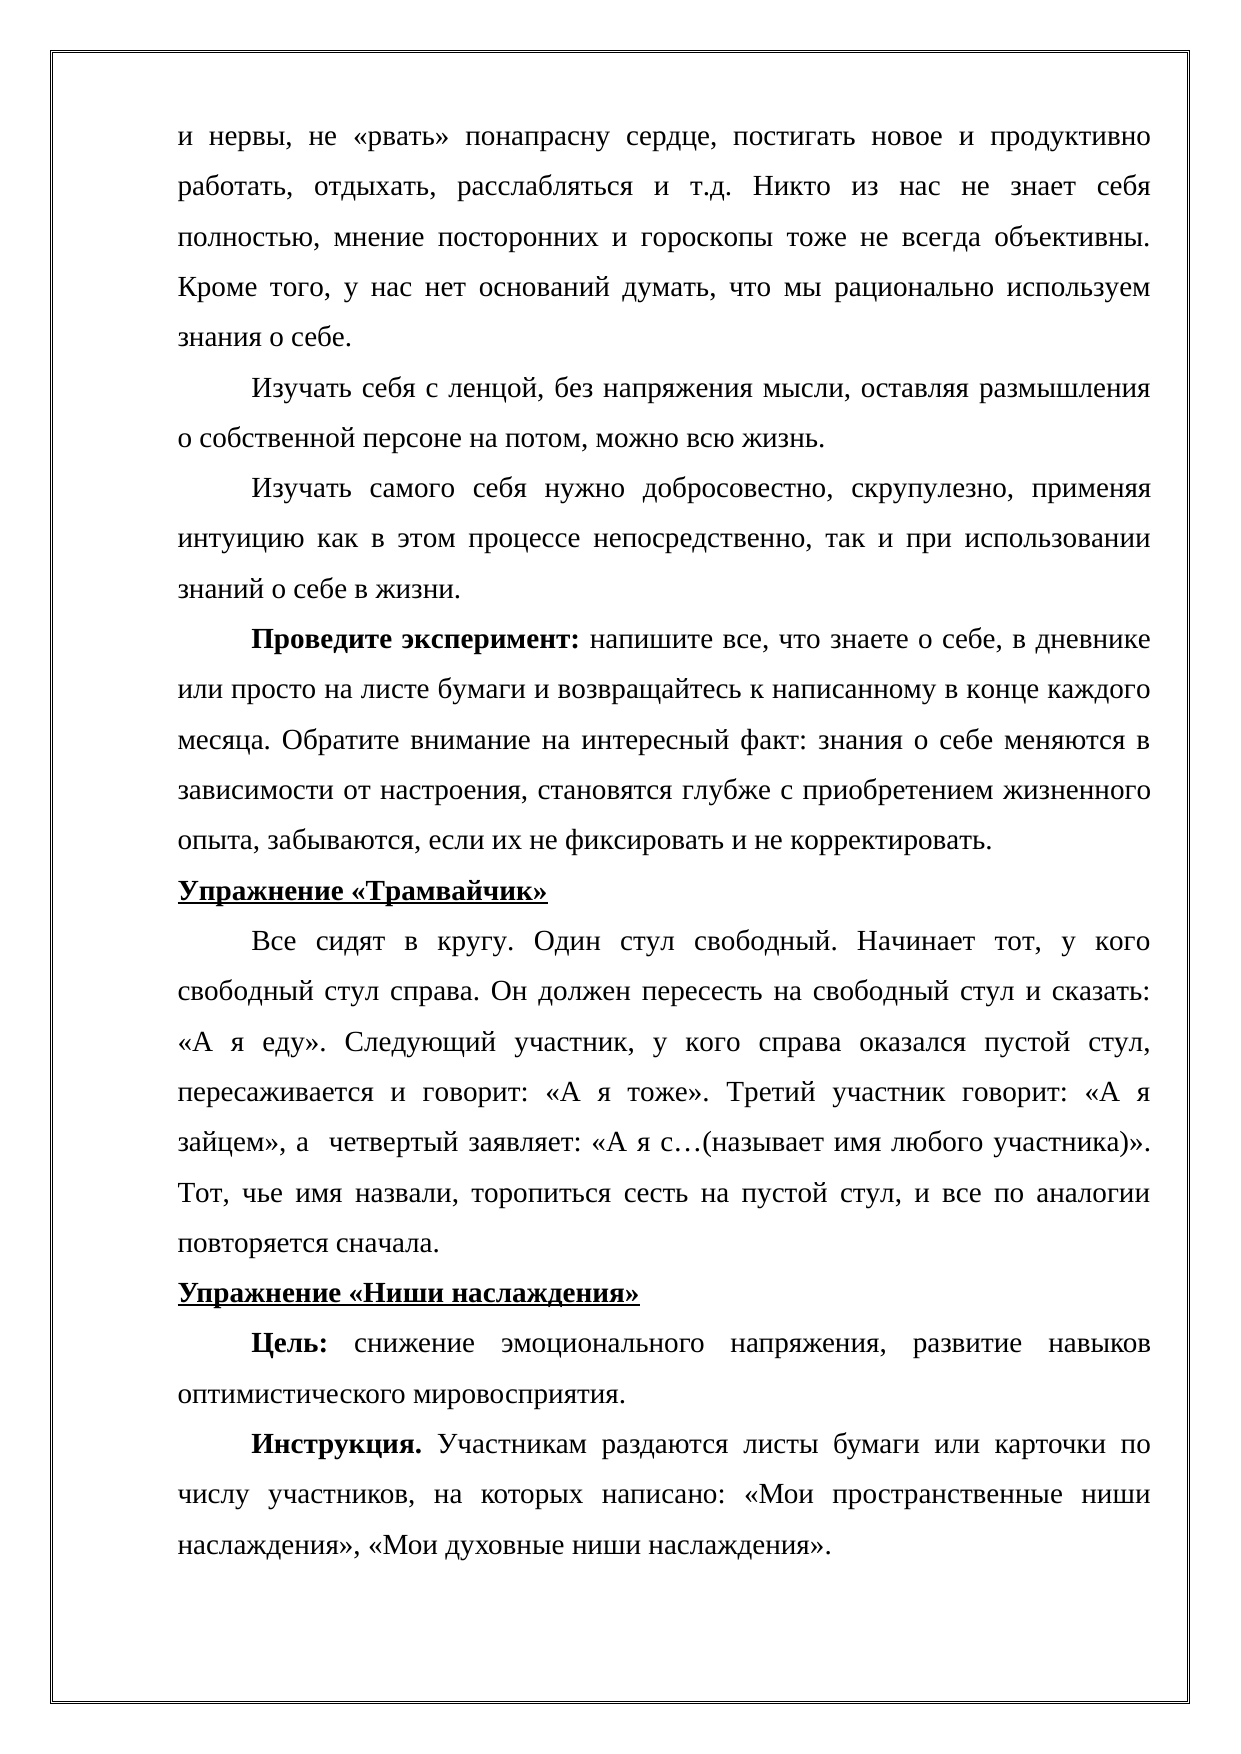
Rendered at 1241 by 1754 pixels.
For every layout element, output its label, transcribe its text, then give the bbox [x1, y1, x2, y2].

text Упражнение «Трамвайчик» [177, 873, 1152, 906]
text Изучать себя с ленцой, без напряжения мысли, оставляя размышления о собственной персоне на потом, можно всю жизнь. [177, 370, 1152, 453]
text Инструкция. Участникам раздаются листы бумаги или карточки по числу участников, на которых написано: «Мои пространственные ниши наслаждения», «Мои духовные ниши наслаждения». [177, 1426, 1152, 1560]
text Упражнение «Ниши наслаждения» [177, 1275, 1152, 1309]
text Изучать самого себя нужно добросовестно, скрупулезно, применяя интуицию как в этом процессе непосредственно, так и при использовании знаний о себе в жизни. [177, 470, 1152, 604]
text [177, 118, 1152, 353]
text Цель: снижение эмоционального напряжения, развитие навыков оптимистического мировосприятия. [177, 1326, 1152, 1409]
text Проведите эксперимент: напишите все, что знаете о себе, в дневнике или просто на листе бумаги и возвращайтесь к написанному в конце каждого месяца. Обратите внимание на интересный факт: знания о себе меняются в зависимости от настроения, становятся глубже с приобретением жизненного опыта, забываются, если их не фиксировать и не корректировать. [177, 621, 1152, 856]
text Все сидят в кругу. Один стул свободный. Начинает тот, у кого свободный стул справа. Он должен пересесть на свободный стул и сказать: «А я еду». Следующий участник, у кого справа оказался пустой стул, пересаживается и говорит: «А я тоже». Третий участник говорит: «А я зайцем», а четвертый заявляет: «А я с…(называет имя любого участника)». Тот, чье имя назвали, торопиться сесть на пустой стул, и все по аналогии повторяется сначала. [177, 923, 1152, 1258]
